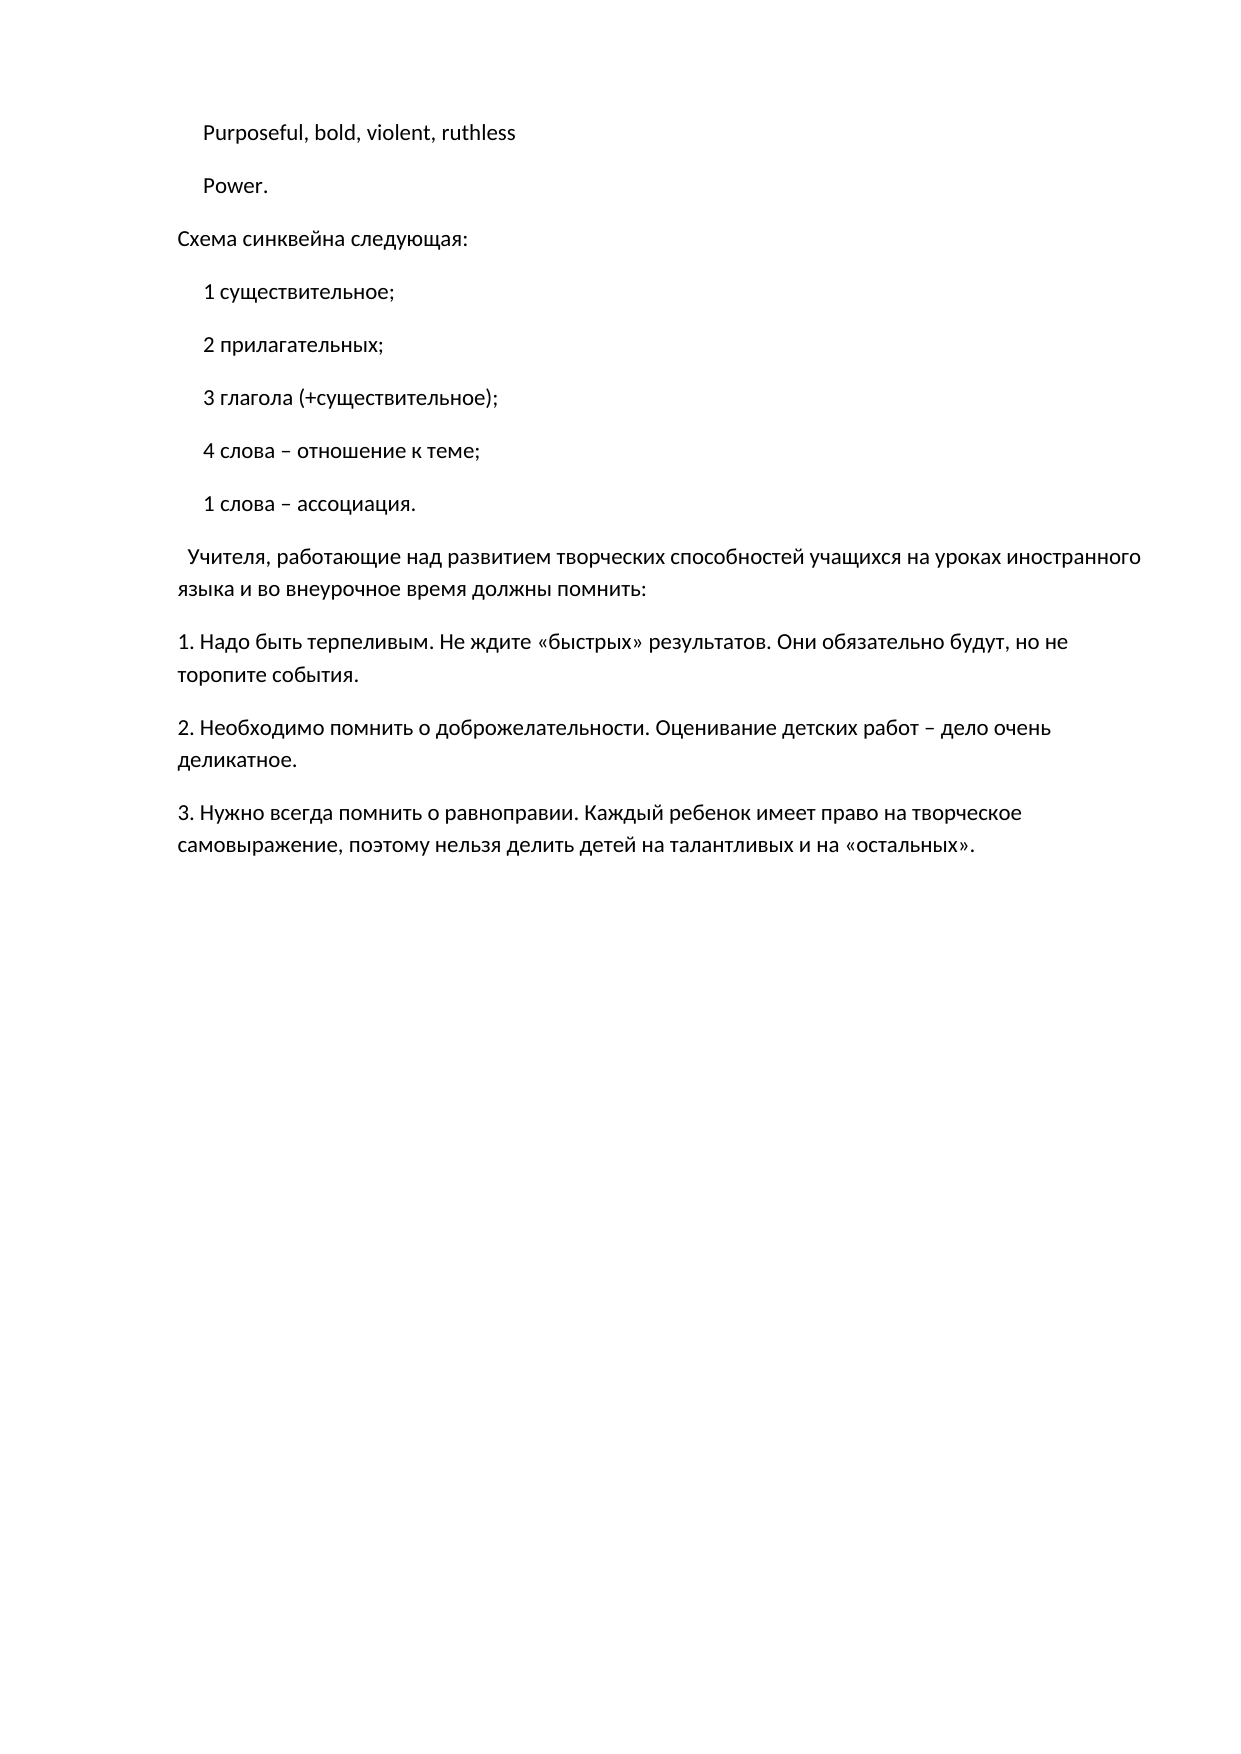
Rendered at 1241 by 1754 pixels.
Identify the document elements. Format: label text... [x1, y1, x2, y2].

text Схема синквейна следующая: [177, 224, 1152, 252]
text 3 глагола (+существительное); [177, 383, 1152, 411]
text Purposeful, bold, violent, ruthless [177, 118, 1152, 146]
text 1 слова – ассоциация. [177, 489, 1152, 517]
text 1 существительное; [177, 277, 1152, 305]
text 3. Нужно всегда помнить о равноправии. Каждый ребенок имеет право на творческое самовыражение, поэтому нельзя делить детей на талантливых и на «остальных». [177, 798, 1152, 858]
text 1. Надо быть терпеливым. Не ждите «быстрых» результатов. Они обязательно будут, но не торопите события. [177, 627, 1152, 688]
text 2 прилагательных; [177, 330, 1152, 358]
text Power. [177, 171, 1152, 199]
text 2. Необходимо помнить о доброжелательности. Оценивание детских работ – дело очень деликатное. [177, 713, 1152, 773]
text 4 слова – отношение к теме; [177, 436, 1152, 464]
text Учителя, работающие над развитием творческих способностей учащихся на уроках иностранного языка и во внеурочное время должны помнить: [177, 542, 1152, 602]
